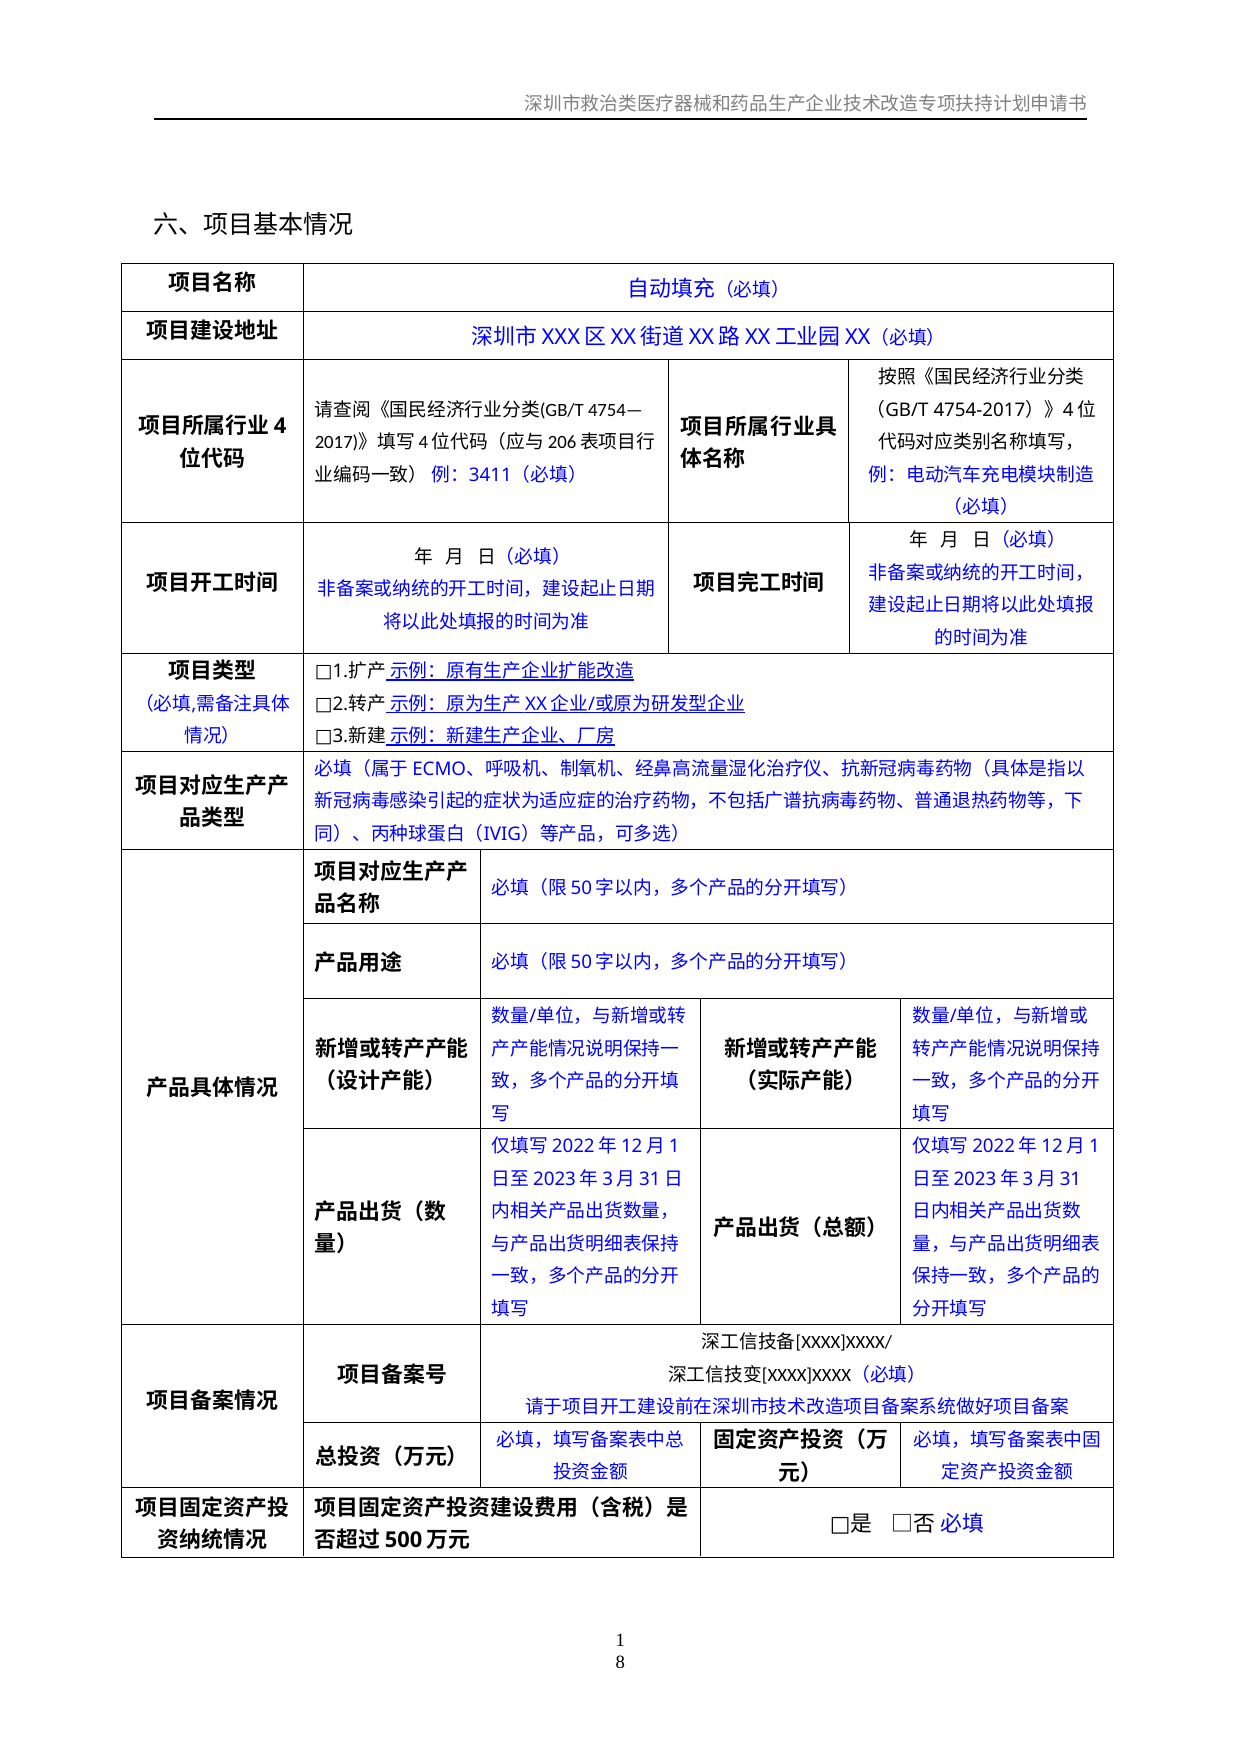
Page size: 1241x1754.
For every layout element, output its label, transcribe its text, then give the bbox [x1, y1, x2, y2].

table_cell 必填，填写备案表中固定资产投资金额 [901, 1423, 1113, 1487]
table_cell 必填（限50字以内，多个产品的分开填写） [481, 924, 1113, 997]
text 六、项目基本情况 [153, 190, 1087, 255]
table_cell 项目固定资产投资建设费用（含税）是否超过500万元 [304, 1488, 700, 1556]
table_cell 项目备案情况 [122, 1325, 303, 1487]
table_cell 项目备案号 [304, 1325, 480, 1422]
table_cell □1.扩产 示例：原有生产企业扩能改造 □2.转产 示例：原为生产XX企业/或原为研发型企业 □3.新建 示例：新建生产企业、厂房 [304, 654, 1113, 751]
table_cell 深工信技备[XXXX]XXXX/ 深工信技变[XXXX]XXXX（必填） 请于项目开工建设前在深圳市技术改造项目备案系统做好项目备案 [481, 1325, 1113, 1422]
table_cell 数量/单位，与新增或转产产能情况说明保持一致，多个产品的分开填写 [901, 999, 1113, 1128]
table_cell 必填（限50字以内，多个产品的分开填写） [481, 850, 1113, 923]
table_cell 年 月 日（必填） 非备案或纳统的开工时间，建设起止日期将以此处填报的时间为准 [850, 523, 1113, 652]
table_cell 产品具体情况 [122, 850, 303, 1323]
table_cell 按照《国民经济行业分类（GB/T 4754-2017）》4位代码对应类别名称填写，例：电动汽车充电模块制造（必填） [849, 360, 1113, 522]
table_cell 仅填写2022年12月1日至2023年3月31日内相关产品出货数量，与产品出货明细表保持一致，多个产品的分开填写 [481, 1129, 700, 1323]
table_cell 项目建设地址 [122, 312, 303, 359]
table_cell 数量/单位，与新增或转产产能情况说明保持一致，多个产品的分开填写 [481, 999, 700, 1128]
table_cell 新增或转产产能 （实际产能） [701, 999, 900, 1128]
table_cell 项目固定资产投资纳统情况 [122, 1488, 303, 1556]
table_cell 产品出货（总额） [701, 1129, 900, 1323]
table_header 项目名称 [122, 264, 303, 311]
table_cell 项目完工时间 [669, 523, 849, 652]
table_cell 固定资产投资（万元） [701, 1423, 900, 1487]
table_cell 年 月 日（必填） 非备案或纳统的开工时间，建设起止日期将以此处填报的时间为准 [304, 523, 668, 652]
table_cell 必填，填写备案表中总投资金额 [481, 1423, 700, 1487]
table_cell 深圳市XXX区XX街道XX路XX工业园XX（必填） [304, 312, 1113, 359]
table_cell 仅填写2022年12月1日至2023年3月31日内相关产品出货数量，与产品出货明细表保持一致，多个产品的分开填写 [901, 1129, 1113, 1323]
table_cell 必填（属于ECMO、呼吸机、制氧机、经鼻高流量湿化治疗仪、抗新冠病毒药物（具体是指以新冠病毒感染引起的症状为适应症的治疗药物，不包括广谱抗病毒药物、普通退热药物等，下同）、丙种球蛋白（IVIG）等产品，可多选） [304, 752, 1113, 848]
table_cell □是 □否 必填 [701, 1488, 1113, 1556]
table_cell 项目对应生产产品名称 [304, 850, 480, 923]
table_cell 项目对应生产产品类型 [122, 752, 303, 848]
table_cell 项目所属行业4位代码 [122, 360, 303, 522]
table_header 自动填充（必填） [304, 264, 1113, 311]
table_cell 产品用途 [304, 924, 480, 997]
table_cell 总投资（万元） [304, 1423, 480, 1487]
table_cell 项目类型 （必填,需备注具体情况） [122, 654, 303, 751]
table_cell 项目所属行业具体名称 [669, 360, 848, 522]
table_cell 请查阅《国民经济行业分类(GB/T 4754—2017)》填写4位代码（应与206表项目行业编码一致） 例：3411（必填） [304, 360, 668, 522]
table_cell 项目开工时间 [122, 523, 303, 652]
table_cell 产品出货（数量） [304, 1129, 480, 1323]
table_cell 新增或转产产能 （设计产能） [304, 999, 480, 1128]
